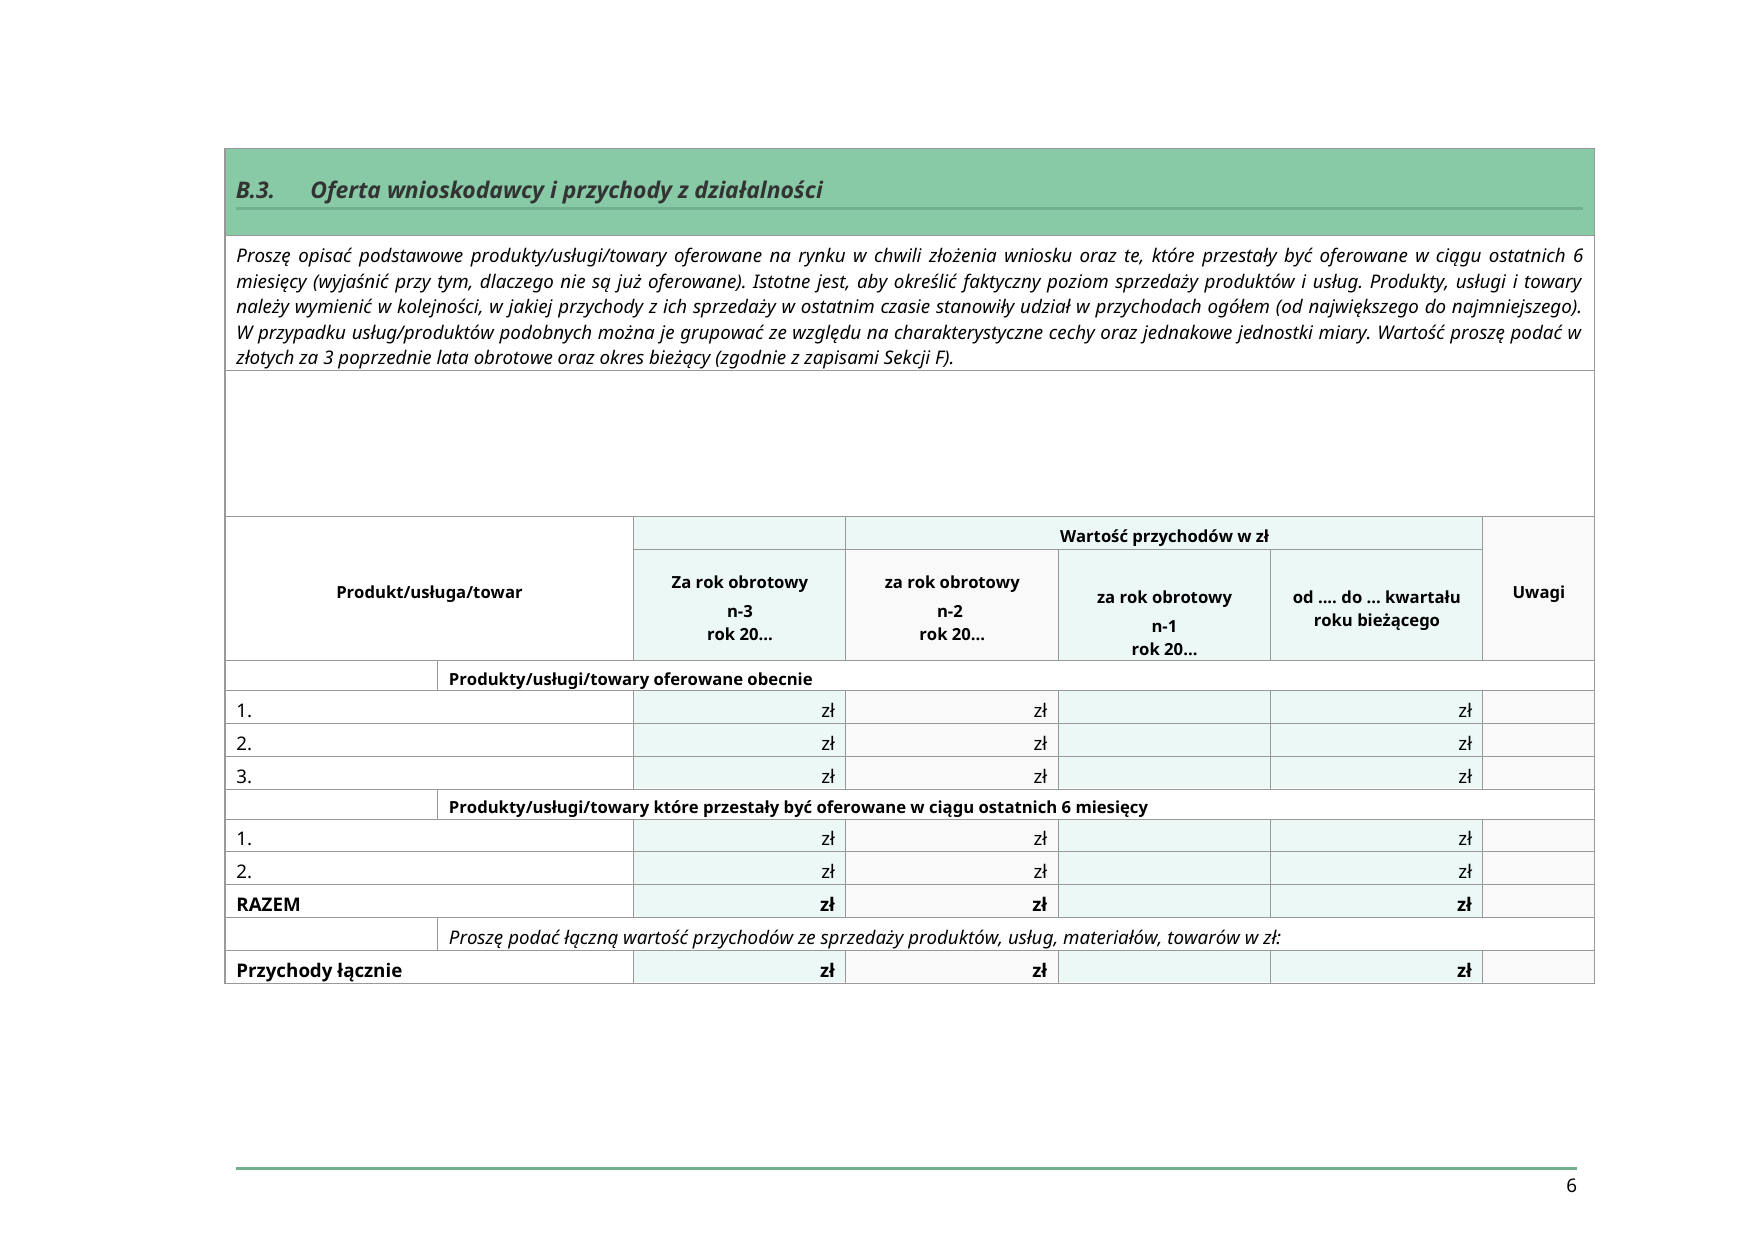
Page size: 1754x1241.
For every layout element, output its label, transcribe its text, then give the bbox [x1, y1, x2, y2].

table_cell Za rok obrotowy n-3 rok 20… [634, 550, 845, 660]
table_cell zł [1271, 852, 1482, 884]
table_cell 1. [226, 691, 633, 723]
table_cell zł [1271, 757, 1482, 788]
table_cell [1059, 820, 1270, 851]
table_cell 3. [226, 757, 633, 788]
table_cell [1059, 691, 1270, 723]
table_cell zł [846, 691, 1058, 723]
table_cell zł [634, 951, 845, 982]
table_cell zł [634, 820, 845, 851]
table_cell [226, 918, 437, 950]
table_cell 2. [226, 852, 633, 884]
table_cell Proszę podać łączną wartość przychodów ze sprzedaży produktów, usług, materiałów, towarów w zł: [438, 918, 1594, 950]
table_cell zł [634, 691, 845, 723]
table_cell [634, 517, 845, 549]
table_cell zł [846, 757, 1058, 788]
table_cell zł [634, 724, 845, 756]
table_cell zł [846, 724, 1058, 756]
table_cell Wartość przychodów w zł [846, 517, 1482, 549]
table_cell [1059, 852, 1270, 884]
table_cell zł [1271, 724, 1482, 756]
table_cell [1483, 820, 1594, 851]
table_cell zł [846, 852, 1058, 884]
table_cell zł [846, 885, 1058, 917]
table_cell Produkty/usługi/towary oferowane obecnie [438, 661, 1594, 690]
table_cell zł [634, 852, 845, 884]
table_cell zł [634, 757, 845, 788]
table_cell zł [846, 820, 1058, 851]
table_cell Produkt/usługa/towar [226, 517, 633, 660]
table_cell za rok obrotowy n-1 rok 20… [1059, 550, 1270, 660]
table_cell zł [1271, 885, 1482, 917]
table_cell [1483, 757, 1594, 788]
table_cell zł [1271, 951, 1482, 982]
table_cell [226, 371, 1594, 516]
table_cell zł [1271, 820, 1482, 851]
table_cell [1059, 951, 1270, 982]
table_cell [1483, 724, 1594, 756]
table_header Oferta wnioskodawcy i przychody z działalności [226, 149, 1594, 235]
table_cell [1059, 885, 1270, 917]
table_cell 2. [226, 724, 633, 756]
table_cell 1. [226, 820, 633, 851]
table_cell [1483, 885, 1594, 917]
table_cell Produkty/usługi/towary które przestały być oferowane w ciągu ostatnich 6 miesięcy [438, 790, 1594, 818]
table_cell [1483, 951, 1594, 982]
table_cell Przychody łącznie [226, 951, 633, 982]
table_cell [1059, 757, 1270, 788]
table_cell Uwagi [1483, 517, 1594, 660]
table_cell zł [1271, 691, 1482, 723]
table_cell [226, 661, 437, 690]
table_cell zł [846, 951, 1058, 982]
table_cell zł [634, 885, 845, 917]
table_cell [226, 790, 437, 818]
table_cell [1059, 724, 1270, 756]
table_cell [1483, 691, 1594, 723]
table_cell od .... do ... kwartału roku bieżącego [1271, 550, 1482, 660]
table_cell za rok obrotowy n-2 rok 20… [846, 550, 1058, 660]
table_cell Proszę opisać podstawowe produkty/usługi/towary oferowane na rynku w chwili złożenia wniosku oraz te, które przestały być oferowane w ciągu ostatnich 6 miesięcy (wyjaśnić przy tym, dlaczego nie są już oferowane). Istotne jest, aby określić faktyczny poziom sprzedaży produktów i usług. Produkty, usługi i towary należy wymienić w kolejności, w jakiej przychody z ich sprzedaży w ostatnim czasie stanowiły udział w przychodach ogółem (od największego do najmniejszego). W przypadku usług/produktów podobnych można je grupować ze względu na charakterystyczne cechy oraz jednakowe jednostki miary. Wartość proszę podać w złotych za 3 poprzednie lata obrotowe oraz okres bieżący (zgodnie z zapisami Sekcji F). [226, 236, 1594, 370]
table_cell RAZEM [226, 885, 633, 917]
table_cell [1483, 852, 1594, 884]
